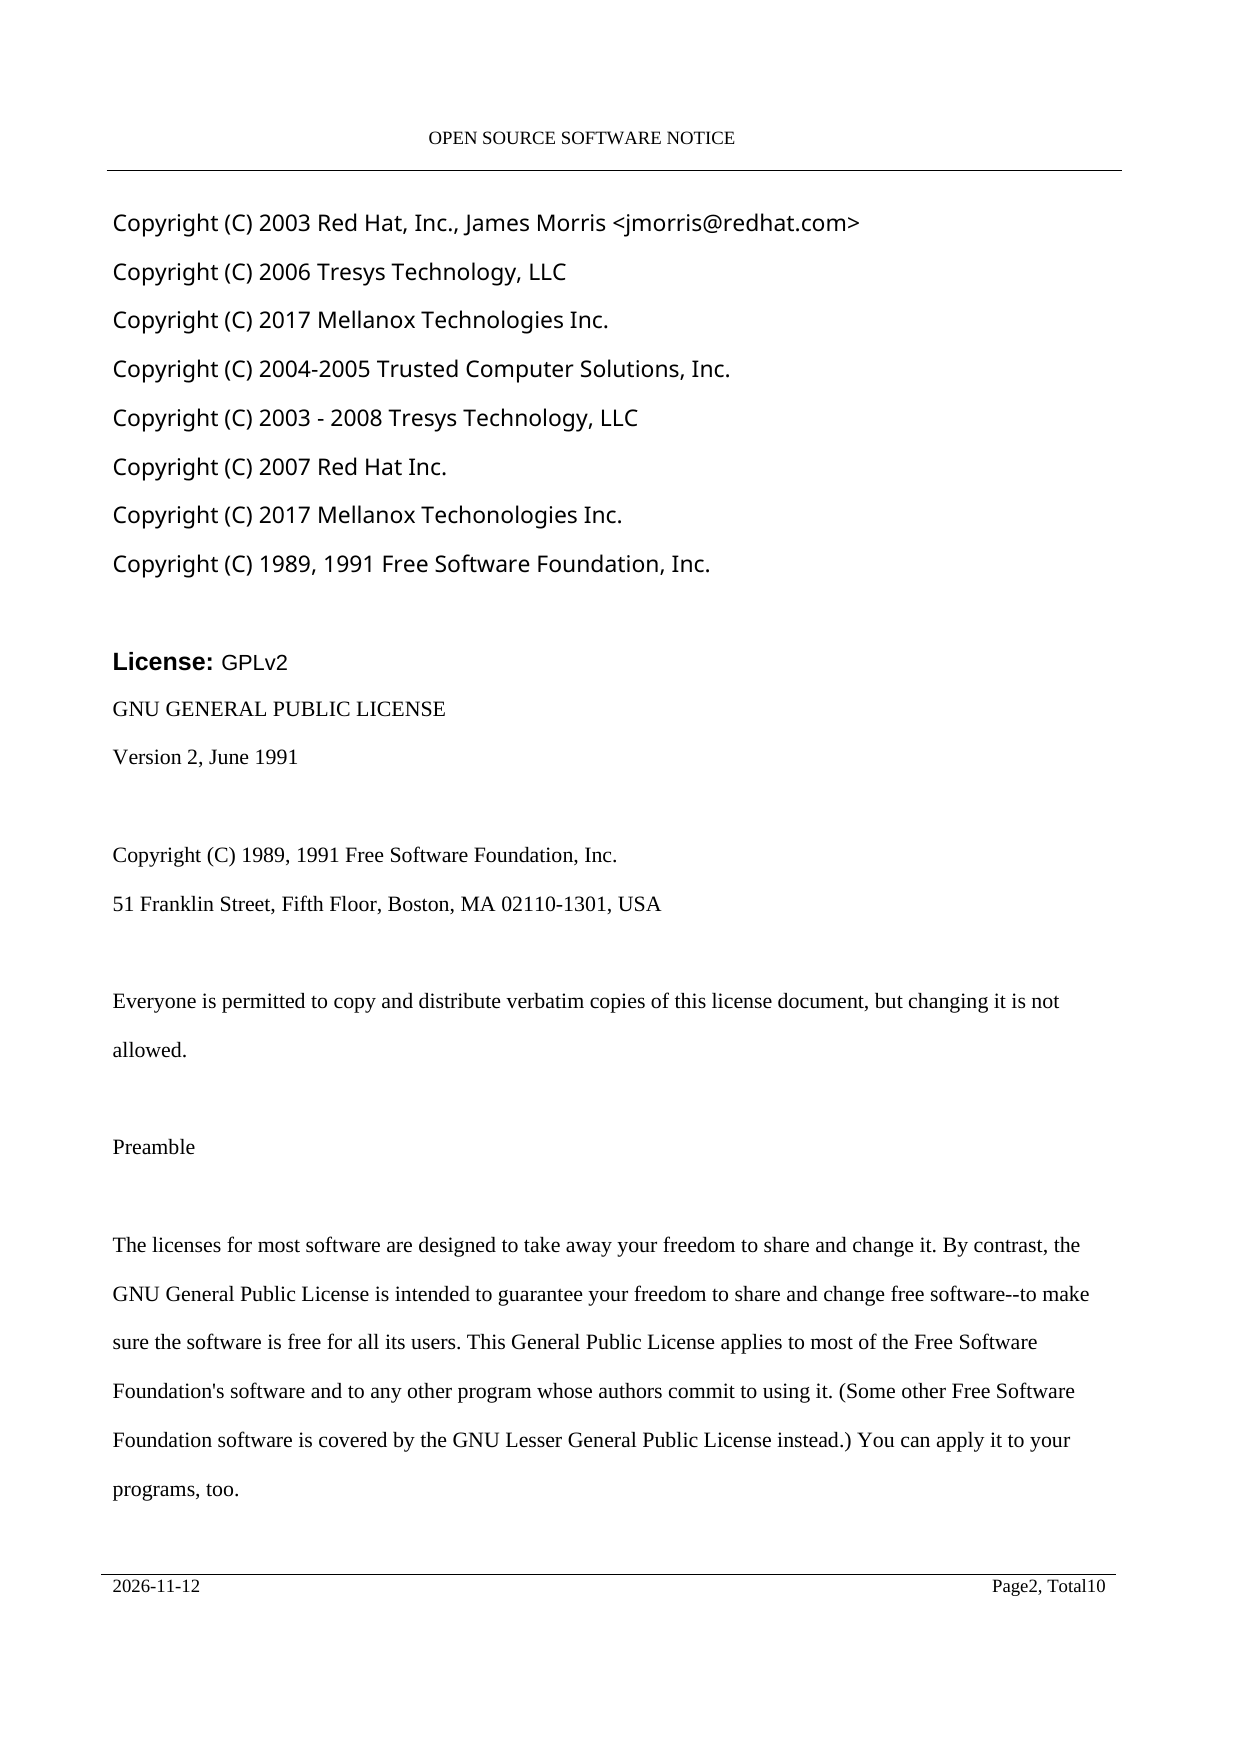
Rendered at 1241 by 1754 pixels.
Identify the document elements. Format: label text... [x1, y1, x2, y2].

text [112, 692, 1128, 1504]
text License: GPLv2 [112, 645, 1128, 678]
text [112, 206, 1128, 629]
